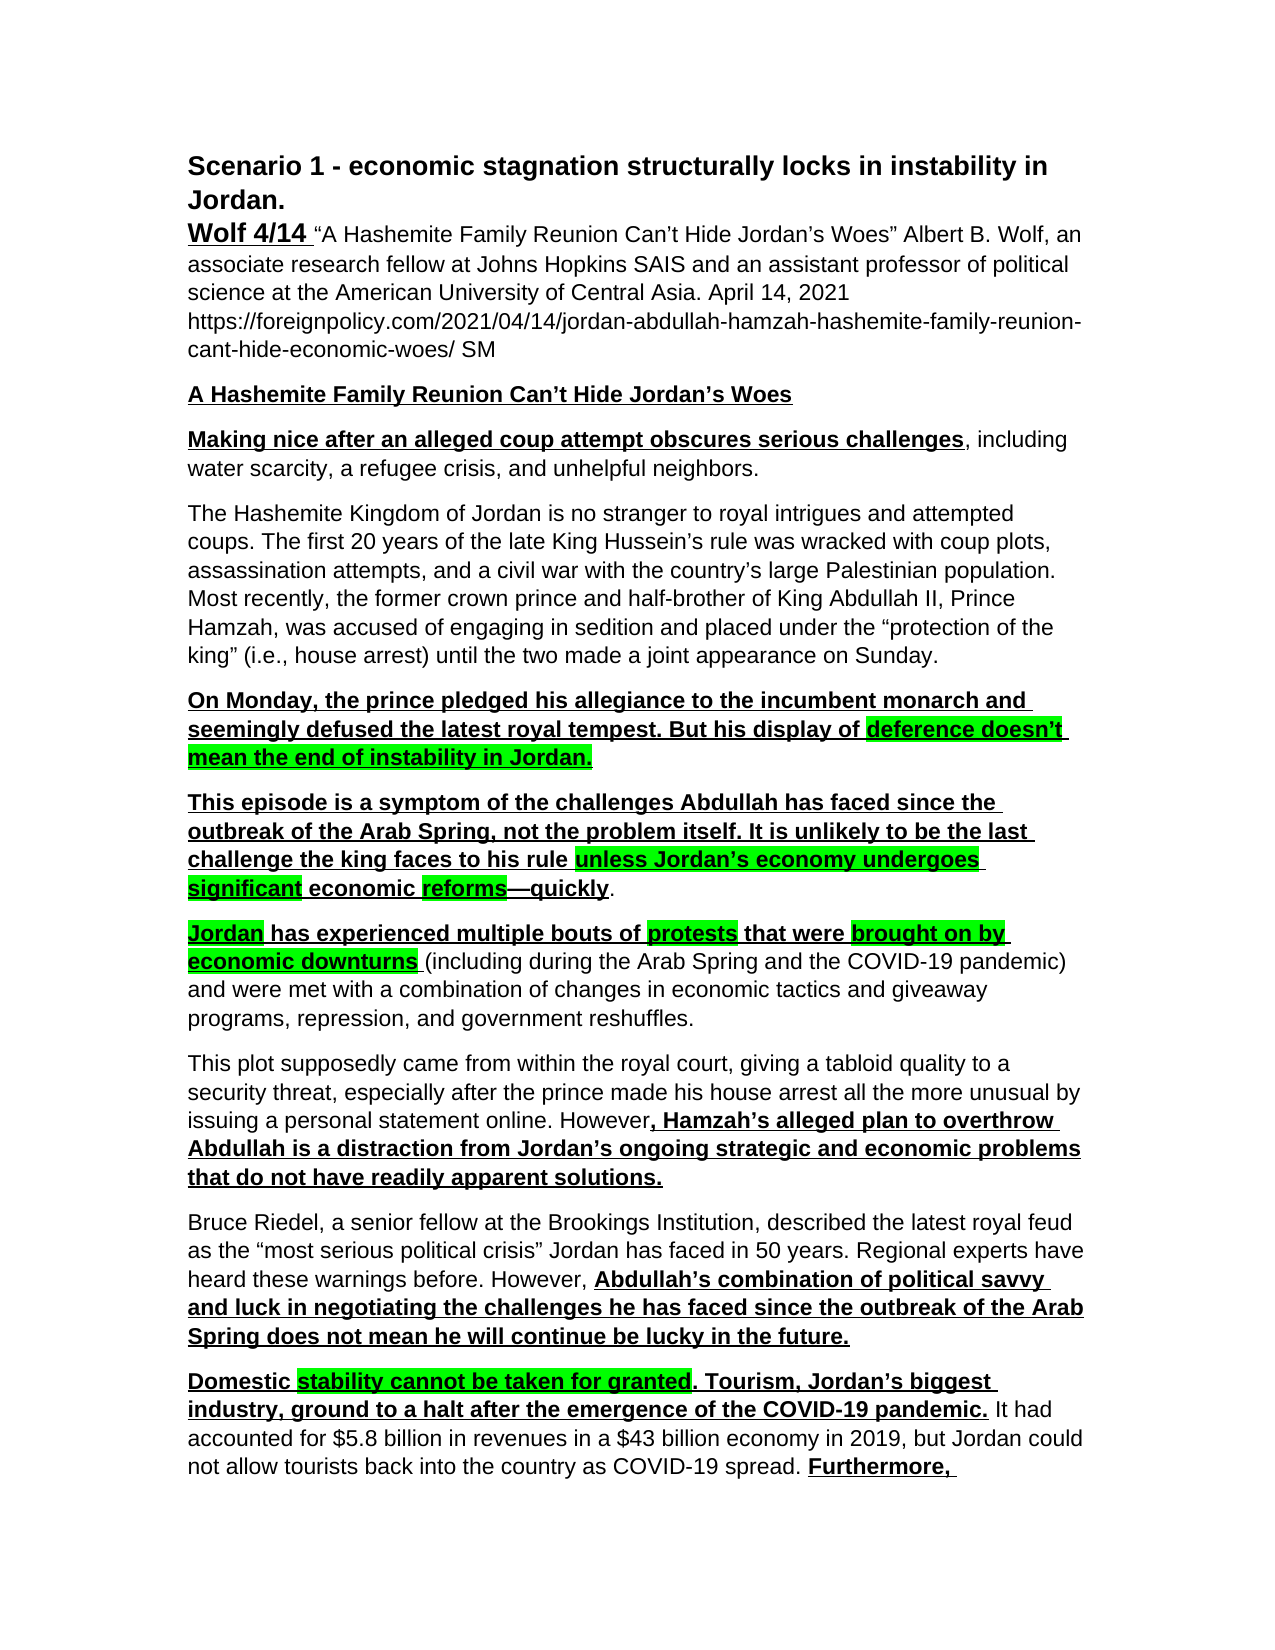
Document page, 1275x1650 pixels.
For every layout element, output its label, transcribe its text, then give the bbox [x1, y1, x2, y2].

text This episode is a symptom of the challenges Abdullah has faced since the outbreak of the Arab Spring, not the problem itself. It is unlikely to be the last challenge the king faces to his rule unless Jordan’s economy undergoes significant economic reforms—quickly. [187, 789, 1087, 901]
text Bruce Riedel, a senior fellow at the Brookings Institution, described the latest royal feud as the “most serious political crisis” Jordan has faced in 50 years. Regional experts have heard these warnings before. However, Abdullah’s combination of political savvy and luck in negotiating the challenges he has faced since the outbreak of the Arab Spring does not mean he will continue be lucky in the future. [187, 1209, 1087, 1349]
text The Hashemite Kingdom of Jordan is no stranger to royal intrigues and attempted coups. The first 20 years of the late King Hussein’s rule was wracked with coup plots, assassination attempts, and a civil war with the country’s large Palestinian population. Most recently, the former crown prince and half-brother of King Abdullah II, Prince Hamzah, was accused of engaging in sedition and placed under the “protection of the king” (i.e., house arrest) until the two made a joint appearance on Sunday. [187, 500, 1087, 668]
text ­­A Hashemite Family Reunion Can’t Hide Jordan’s Woes [187, 381, 1087, 408]
subtitle Scenario 1 - economic stagnation structurally locks in instability in Jordan. [187, 150, 1087, 215]
text Making nice after an alleged coup attempt obscures serious challenges, including water scarcity, a refugee crisis, and unhelpful neighbors. [187, 426, 1087, 481]
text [187, 1368, 1087, 1479]
text On Monday, the prince pledged his allegiance to the incumbent monarch and seemingly defused the latest royal tempest. But his display of deference doesn’t mean the end of instability in Jordan. [187, 687, 1087, 770]
text Jordan has experienced multiple bouts of protests that were brought on by economic downturns (including during the Arab Spring and the COVID-19 pandemic) and were met with a combination of changes in economic tactics and giveaway programs, repression, and government reshuffles. [187, 919, 1087, 1031]
text Wolf 4/14 “A Hashemite Family Reunion Can’t Hide Jordan’s Woes” Albert B. Wolf, an associate research fellow at Johns Hopkins SAIS and an assistant professor of political science at the American University of Central Asia. April 14, 2021 https://foreignpolicy.com/2021/04/14/jordan-abdullah-hamzah-hashemite-family-reunion-cant-hide-economic-woes/ SM [187, 217, 1087, 362]
text This plot supposedly came from within the royal court, giving a tabloid quality to a security threat, especially after the prince made his house arrest all the more unusual by issuing a personal statement online. However, Hamzah’s alleged plan to overthrow Abdullah is a distraction from Jordan’s ongoing strategic and economic problems that do not have readily apparent solutions. [187, 1050, 1087, 1190]
